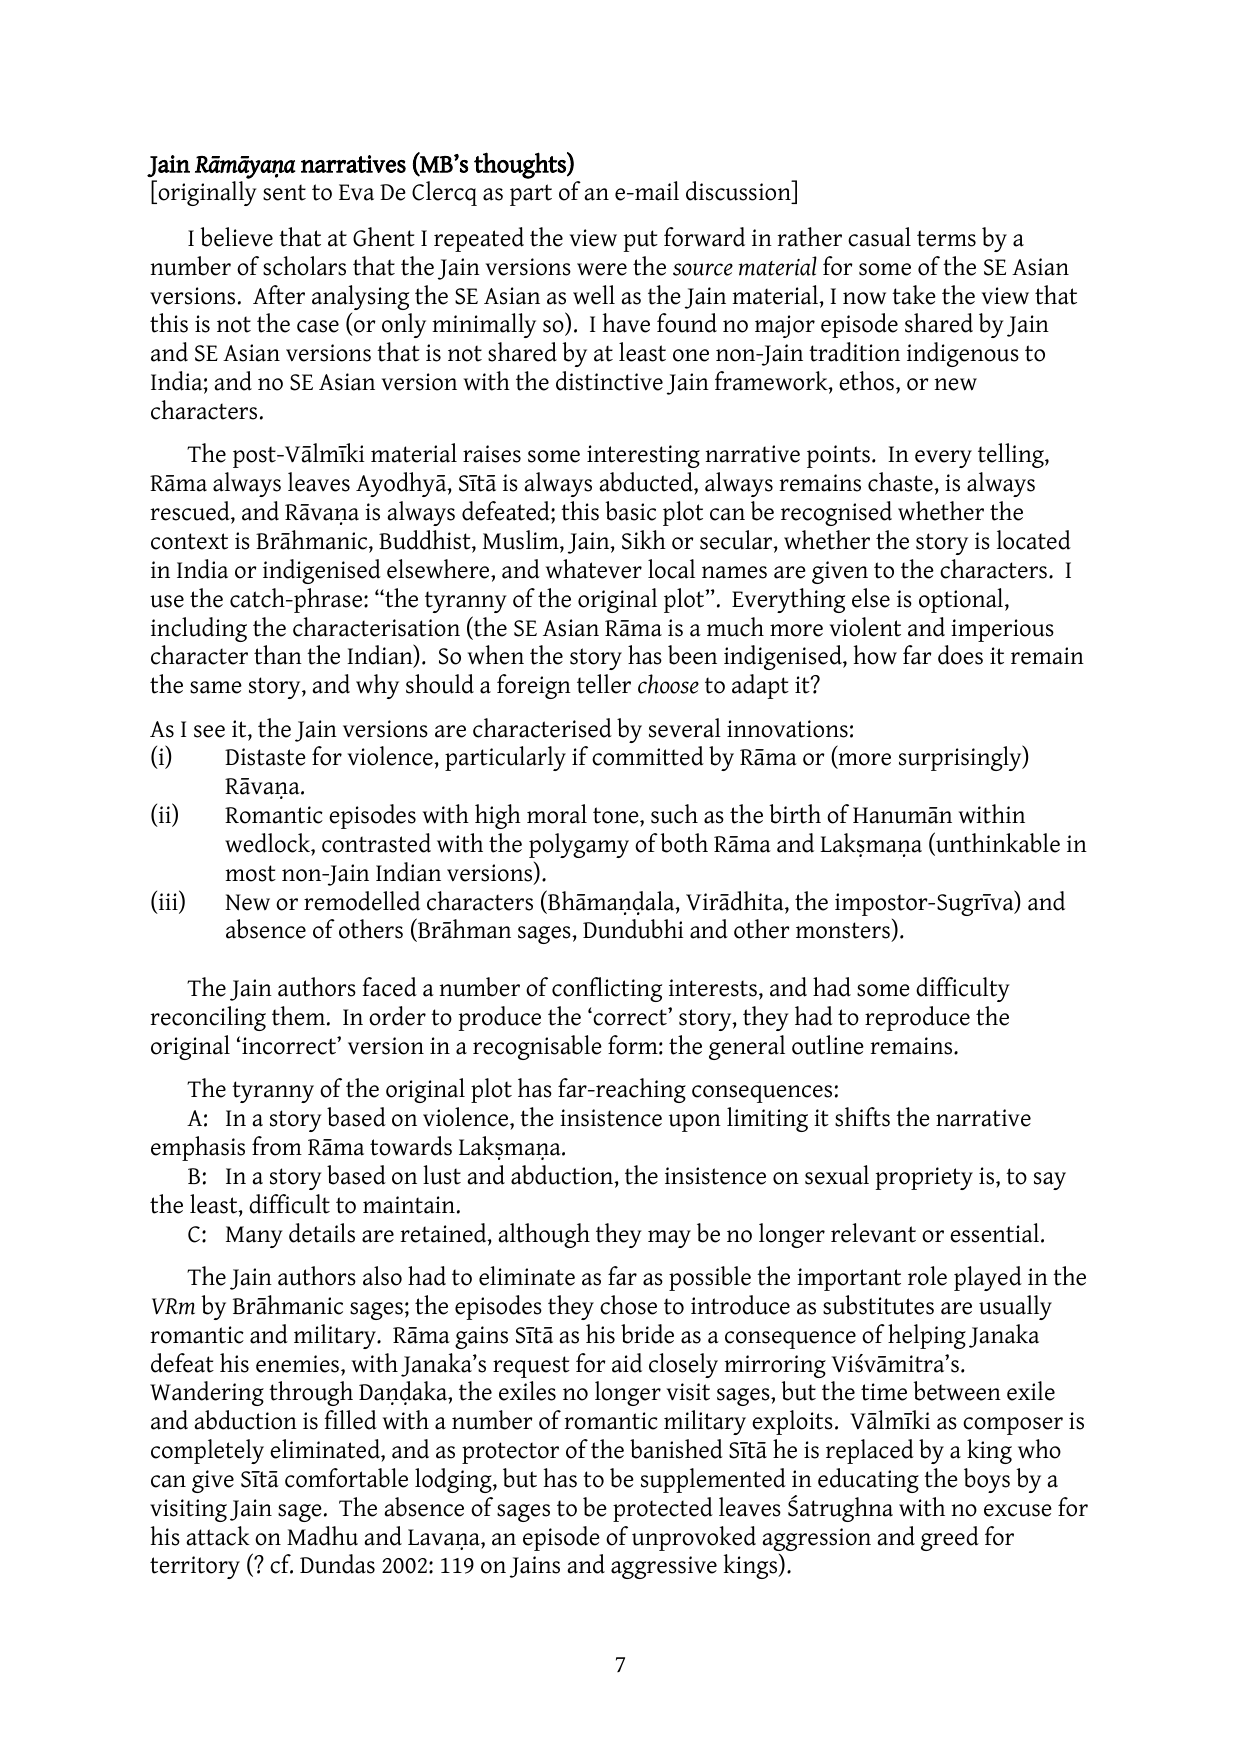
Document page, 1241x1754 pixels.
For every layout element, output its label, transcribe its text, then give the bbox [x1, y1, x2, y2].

text Jain Rāmāyaṇa narratives (MB’s thoughts) [originally sent to Eva De Clercq as part of an e-mail discussion] [150, 150, 1090, 208]
text (iii) New or remodelled characters (Bhāmaṇḍala, Virādhita, the impostor-Sugrīva) and absence of others (Brāhman sages, Dundubhi and other monsters). [150, 888, 1090, 946]
text As I see it, the Jain versions are characterised by several innovations: [150, 715, 1090, 744]
text The Jain authors also had to eliminate as far as possible the important role played in the VRm by Brāhmanic sages; the episodes they chose to introduce as substitutes are usually romantic and military. Rāma gains Sītā as his bride as a consequence of helping Janaka defeat his enemies, with Janaka’s request for aid closely mirroring Viśvāmitra’s. Wandering through Daṇḍaka, the exiles no longer visit sages, but the time between exile and abduction is filled with a number of romantic military exploits. Vālmīki as composer is completely eliminated, and as protector of the banished Sītā he is replaced by a king who can give Sītā comfortable lodging, but has to be supplemented in educating the boys by a visiting Jain sage. The absence of sages to be protected leaves Śatrughna with no excuse for his attack on Madhu and Lavaṇa, an episode of unprovoked aggression and greed for territory (? cf. Dundas 2002: 119 on Jains and aggressive kings). [150, 1263, 1090, 1581]
text The Jain authors faced a number of conflicting interests, and had some difficulty reconciling them. In order to produce the ‘correct’ story, they had to reproduce the original ‘incorrect’ version in a recognisable form: the general outline remains. [150, 975, 1090, 1061]
text The post-Vālmīki material raises some interesting narrative points. In every telling, Rāma always leaves Ayodhyā, Sītā is always abducted, always remains chaste, is always rescued, and Rāvaṇa is always defeated; this basic plot can be recognised whether the context is Brāhmanic, Buddhist, Muslim, Jain, Sikh or secular, whether the story is located in India or indigenised elsewhere, and whatever local names are given to the characters. I use the catch-phrase: “the tyranny of the original plot”. Everything else is optional, including the characterisation (the SE Asian Rāma is a much more violent and imperious character than the Indian). So when the story has been indigenised, how far does it remain the same story, and why should a foreign teller choose to adapt it? [150, 441, 1090, 701]
text I believe that at Ghent I repeated the view put forward in rather casual terms by a number of scholars that the Jain versions were the source material for some of the SE Asian versions. After analysing the SE Asian as well as the Jain material, I now take the view that this is not the case (or only minimally so). I have found no major episode shared by Jain and SE Asian versions that is not shared by at least one non-Jain tradition indigenous to India; and no SE Asian version with the distinctive Jain framework, ethos, or new characters. [150, 224, 1090, 426]
text A: In a story based on violence, the insistence upon limiting it shifts the narrative emphasis from Rāma towards Lakṣmaṇa. [150, 1105, 1090, 1162]
text C: Many details are retained, although they may be no longer relevant or essential. [150, 1220, 1090, 1249]
text (i) Distaste for violence, particularly if committed by Rāma or (more surprisingly) Rāvaṇa. [150, 744, 1090, 802]
text The tyranny of the original plot has far-reaching consequences: [150, 1076, 1090, 1105]
text (ii) Romantic episodes with high moral tone, such as the birth of Hanumān within wedlock, contrasted with the polygamy of both Rāma and Lakṣmaṇa (unthinkable in most non-Jain Indian versions). [150, 802, 1090, 888]
text B: In a story based on lust and abduction, the insistence on sexual propriety is, to say the least, difficult to maintain. [150, 1162, 1090, 1220]
